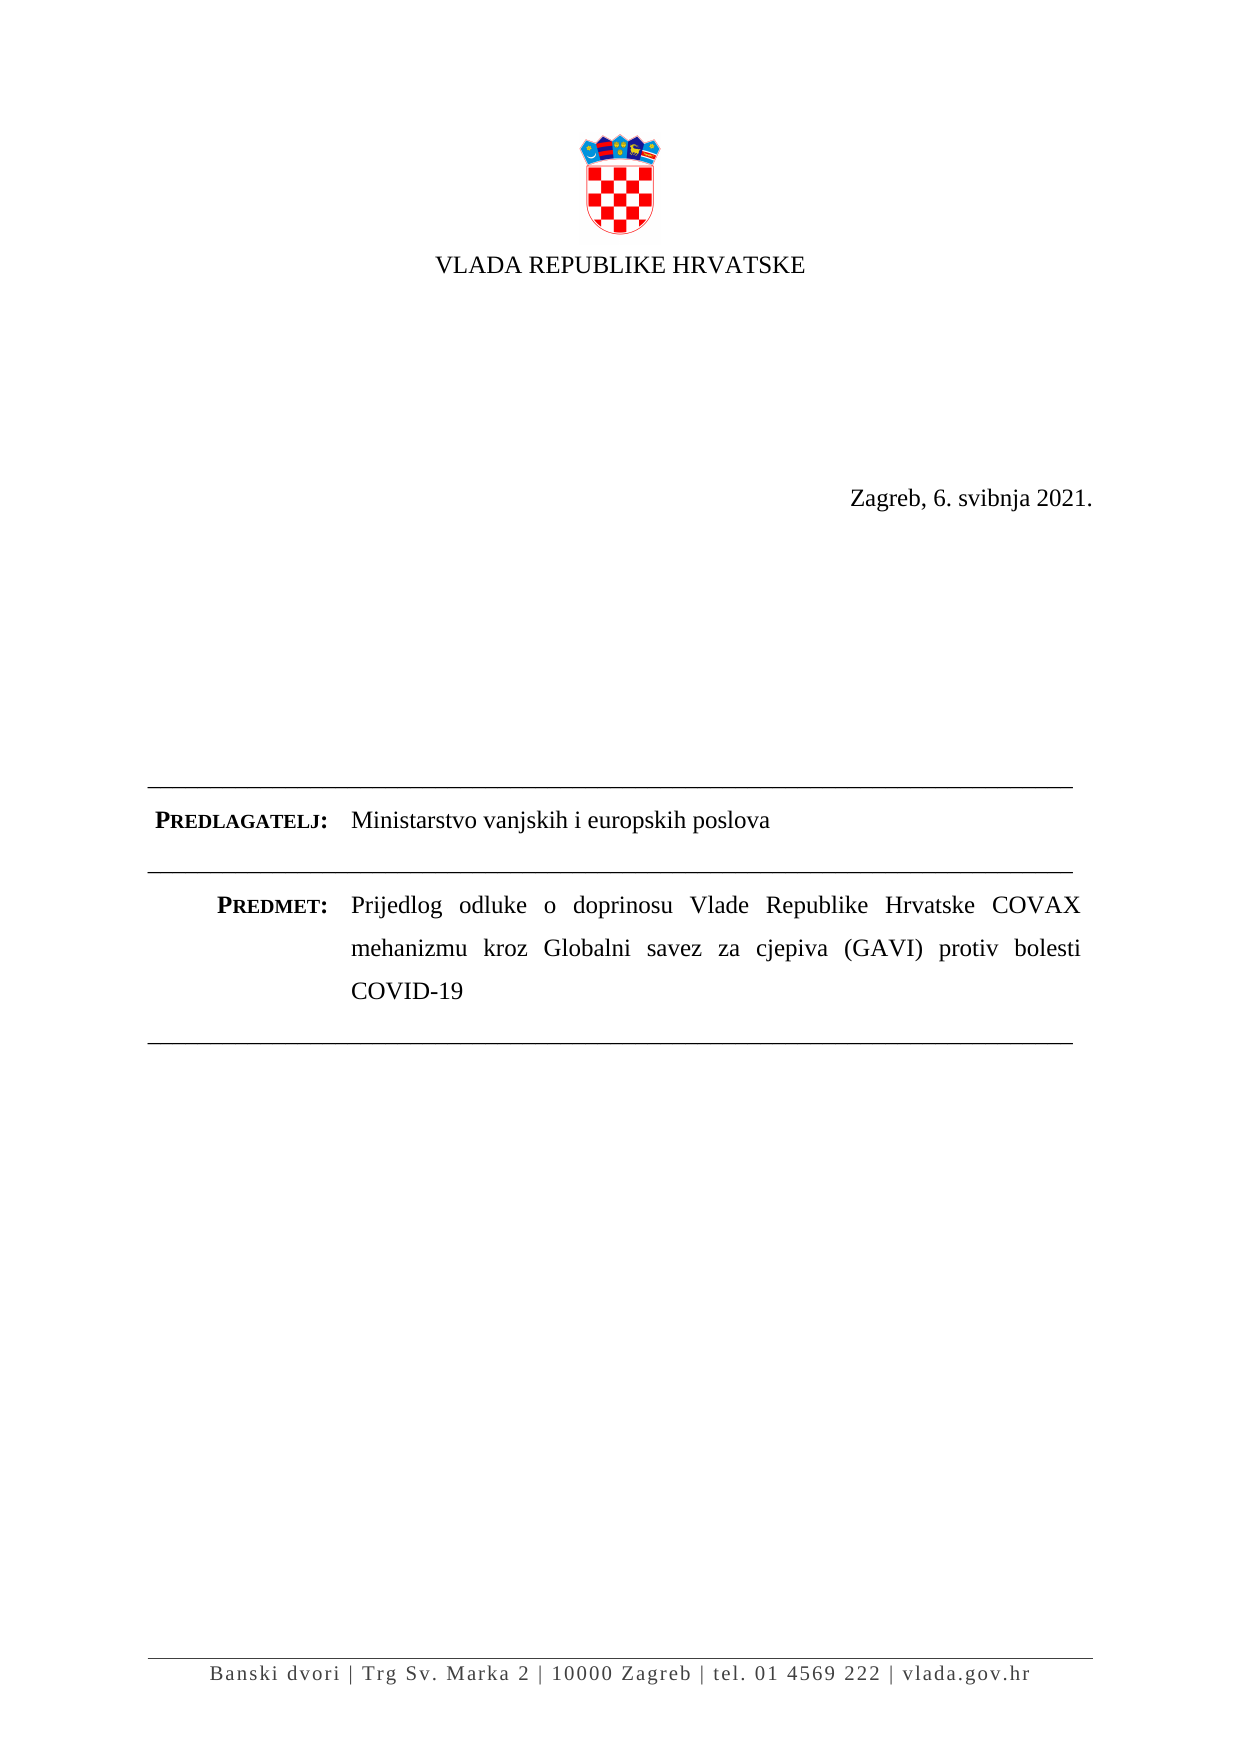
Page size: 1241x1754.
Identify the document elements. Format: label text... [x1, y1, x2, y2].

text VLADA REPUBLIKE HRVATSKE [148, 251, 1093, 279]
table_header Prijedlog odluke o doprinosu Vlade Republike Hrvatske COVAX mehanizmu kroz Globalni savez za cjepiva (GAVI) protiv bolesti COVID-19 [340, 890, 1093, 1018]
text __________________________________________________________________________ [148, 762, 1093, 791]
table_header Ministarstvo vanjskih i europskih poslova [340, 805, 1093, 847]
text __________________________________________________________________________ [148, 847, 1093, 876]
text Zagreb, 6. svibnja 2021. [148, 483, 1093, 512]
picture [578, 132, 662, 245]
text __________________________________________________________________________ [148, 1018, 1093, 1047]
table_header Predlagatelj: [136, 805, 339, 847]
table_header Predmet: [136, 890, 339, 1018]
